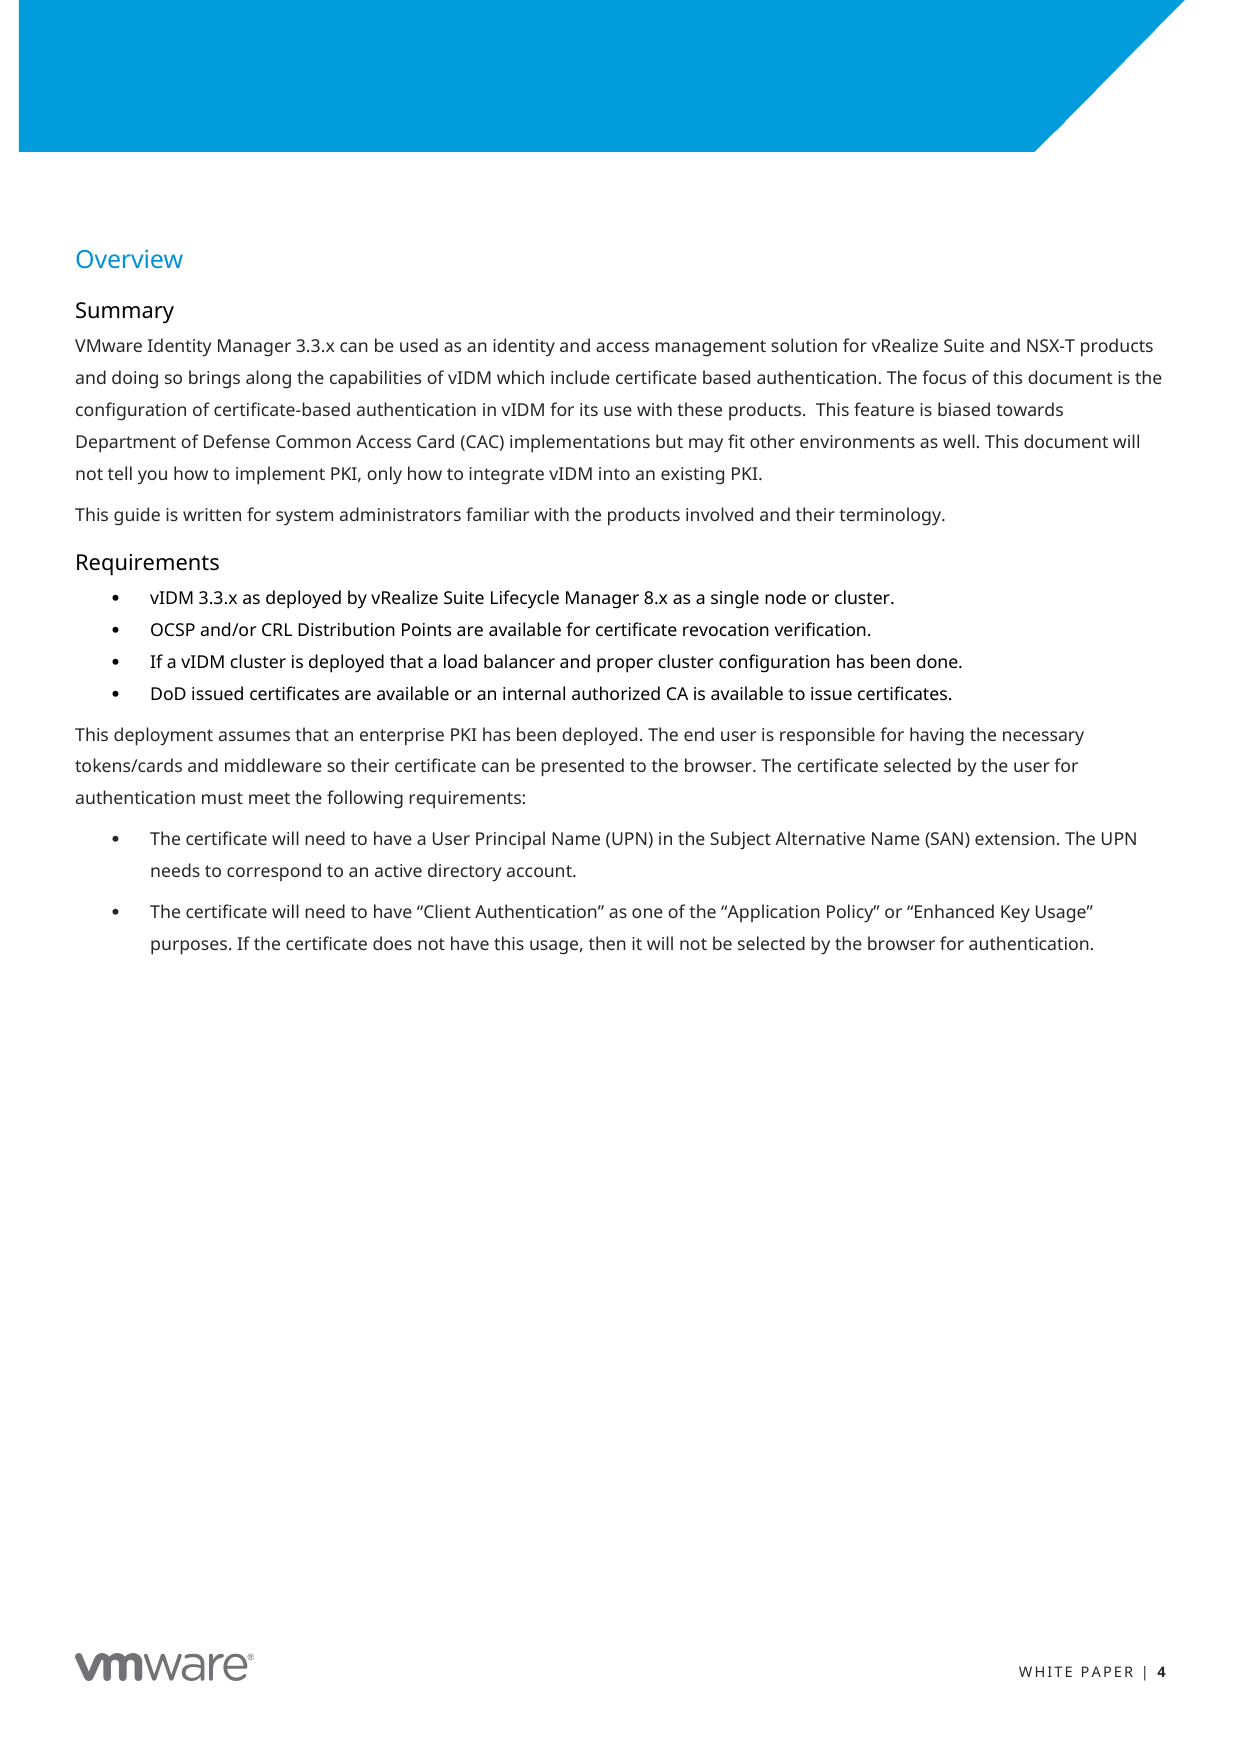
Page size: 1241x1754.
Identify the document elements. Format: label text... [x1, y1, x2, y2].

list The certificate will need to have “Client Authentication” as one of the “Application Policy” or “Enhanced Key Usage” purposes. If the certificate does not have this usage, then it will not be selected by the browser for authentication. [112, 899, 1165, 955]
picture [75, 1653, 254, 1681]
text This guide is written for system administrators familiar with the products involved and their terminology. [75, 502, 1165, 526]
list OCSP and/or CRL Distribution Points are available for certificate revocation verification. [112, 617, 1165, 642]
list If a vIDM cluster is deployed that a load balancer and proper cluster configuration has been done. [112, 649, 1165, 673]
subtitle Overview [75, 175, 1165, 276]
list DoD issued certificates are available or an internal authorized CA is available to issue certificates. [112, 681, 1165, 705]
text VMware Identity Manager 3.3.x can be used as an identity and access management solution for vRealize Suite and NSX-T products and doing so brings along the capabilities of vIDM which include certificate based authentication. The focus of this document is the configuration of certificate-based authentication in vIDM for its use with these products. This feature is biased towards Department of Defense Common Access Card (CAC) implementations but may fit other environments as well. This document will not tell you how to implement PKI, only how to integrate vIDM into an existing PKI. [75, 334, 1165, 486]
list vIDM 3.3.x as deployed by vRealize Suite Lifecycle Manager 8.x as a single node or cluster. [112, 586, 1165, 610]
subtitle Requirements [75, 547, 1165, 576]
picture [1036, 0, 1204, 152]
text This deployment assumes that an enterprise PKI has been deployed. The end user is responsible for having the necessary tokens/cards and middleware so their certificate can be presented to the browser. The certificate selected by the user for authentication must meet the following requirements: [75, 722, 1165, 810]
subtitle Summary [75, 295, 1165, 325]
list The certificate will need to have a User Principal Name (UPN) in the Subject Alternative Name (SAN) extension. The UPN needs to correspond to an active directory account. [112, 827, 1165, 883]
